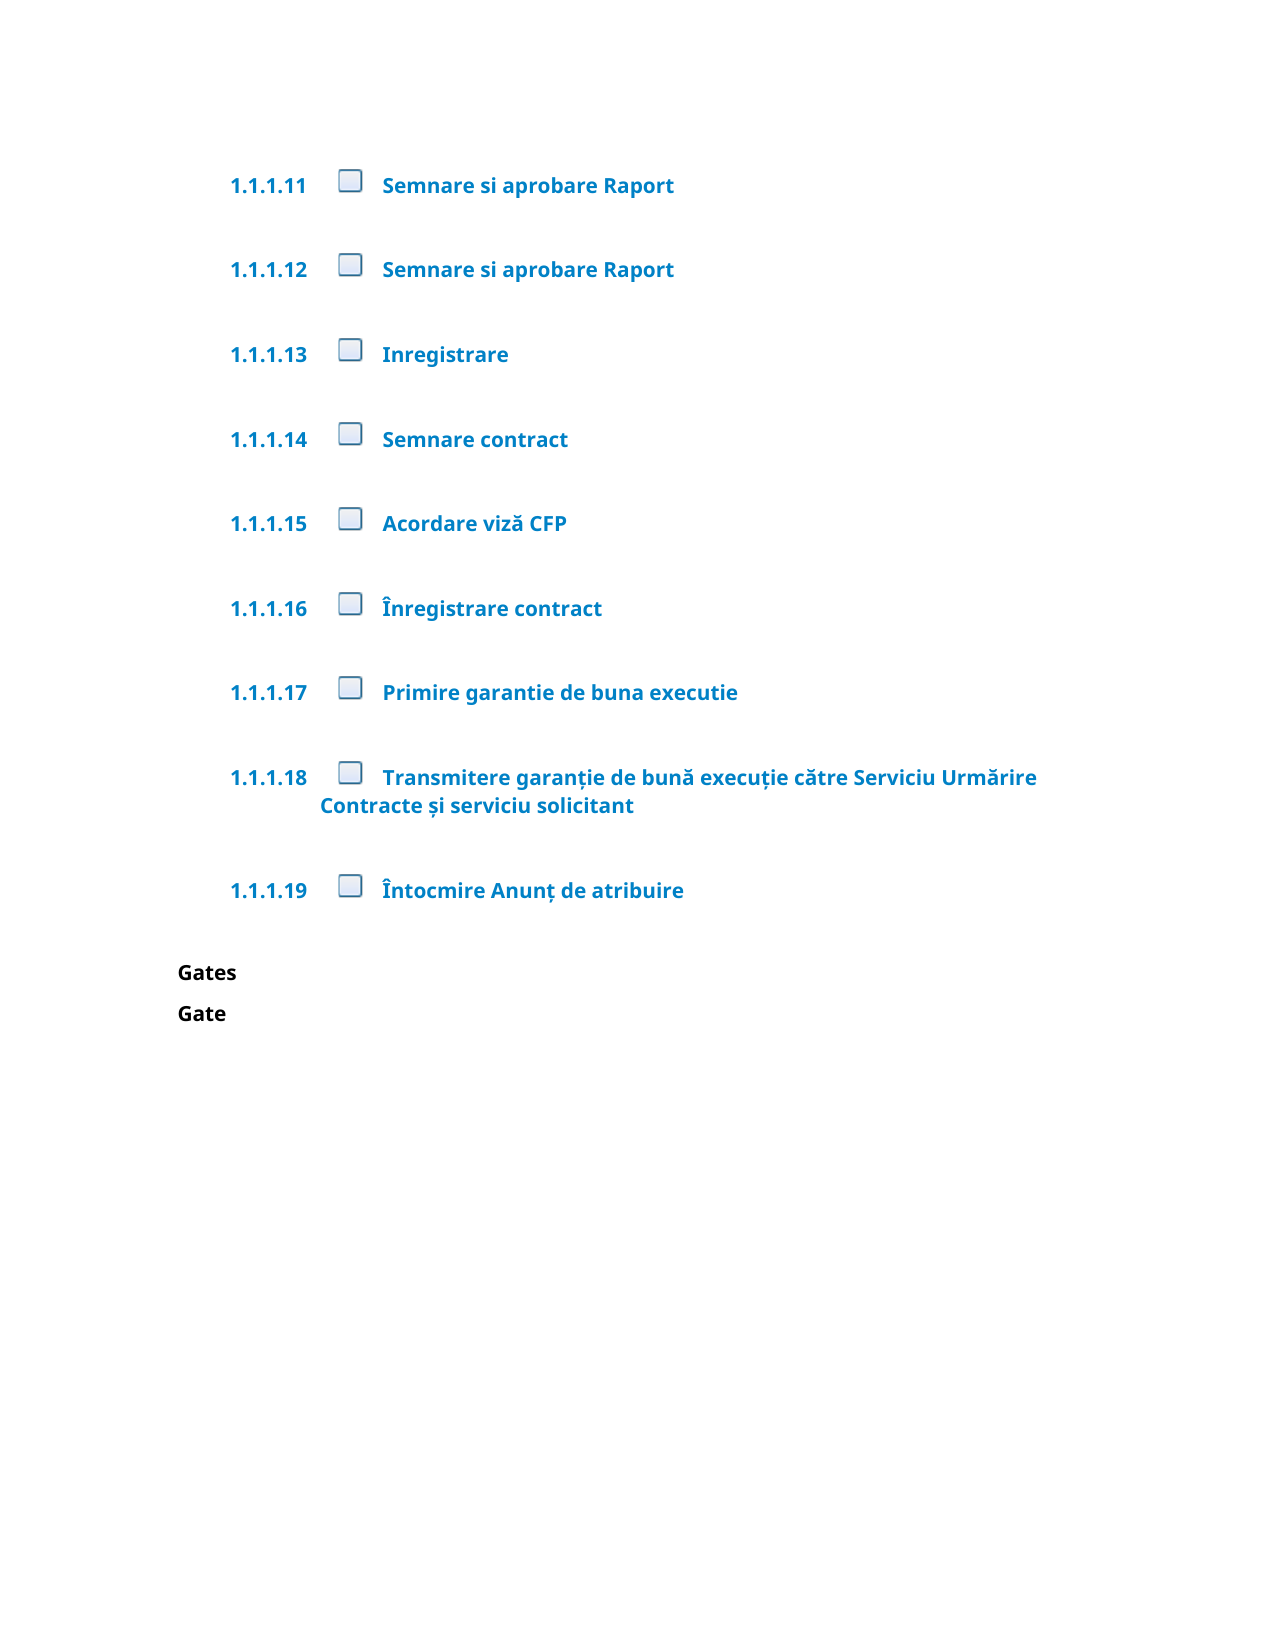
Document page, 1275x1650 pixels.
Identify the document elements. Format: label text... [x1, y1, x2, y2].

picture [338, 873, 364, 899]
subtitle Întocmire Anunț de atribuire [230, 873, 1098, 904]
picture [338, 675, 364, 701]
picture [338, 168, 364, 194]
picture [338, 760, 364, 786]
picture [338, 422, 364, 447]
picture [338, 591, 364, 617]
text Gates [177, 958, 1098, 986]
subtitle Acordare viză CFP [230, 507, 1098, 538]
subtitle Semnare si aprobare Raport [230, 168, 1098, 199]
subtitle Înregistrare contract [230, 591, 1098, 622]
subtitle Semnare si aprobare Raport [230, 253, 1098, 284]
subtitle Inregistrare [230, 337, 1098, 369]
subtitle Semnare contract [230, 422, 1098, 453]
subtitle Transmitere garanție de bună execuție către Serviciu Urmărire Contracte și serviciu solicitant [230, 760, 1098, 820]
picture [338, 252, 364, 278]
picture [338, 337, 364, 363]
picture [338, 506, 364, 532]
text Gate [177, 999, 1098, 1027]
subtitle Primire garantie de buna executie [230, 676, 1098, 707]
